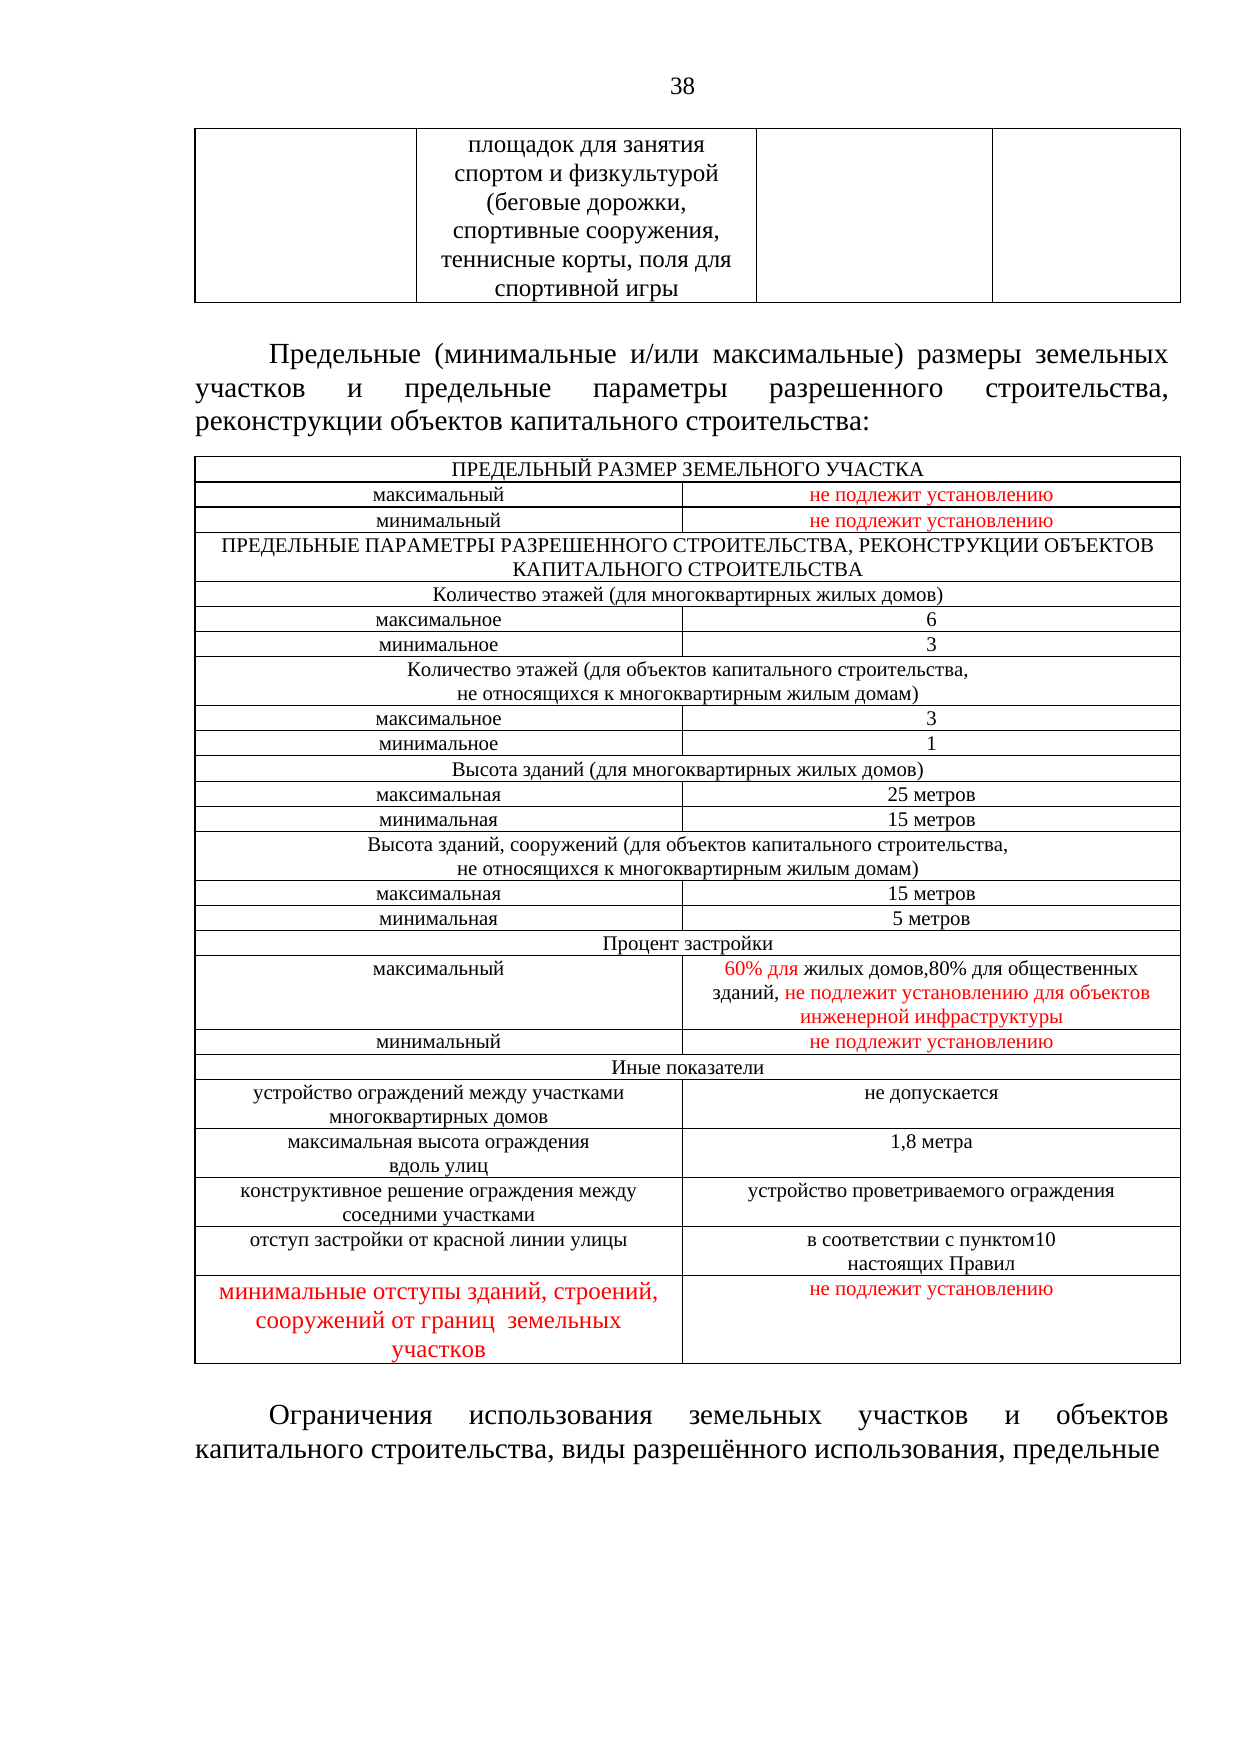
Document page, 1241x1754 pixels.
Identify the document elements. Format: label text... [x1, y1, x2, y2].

text Предельные (минимальные и/или максимальные) размеры земельных участков и предельные параметры разрешенного строительства, реконструкции объектов капитального строительства: [195, 336, 1169, 437]
table_cell не подлежит установлению [683, 1030, 1180, 1053]
table_cell максимальный [196, 956, 682, 1028]
table_cell 3 [683, 632, 1180, 656]
table_cell устройство ограждений между участками многоквартирных домов [196, 1080, 682, 1128]
text 38 [195, 71, 1169, 99]
table_cell 6 [683, 607, 1180, 631]
table_cell не подлежит установлению [683, 483, 1180, 506]
table_cell максимальная высота ограждения вдоль улиц [196, 1129, 682, 1177]
table_cell 25 метров [683, 782, 1180, 806]
table_cell минимальный [196, 1030, 682, 1053]
table_cell минимальная [196, 906, 682, 930]
table_cell не подлежит установлению [683, 508, 1180, 532]
table_header [993, 129, 1180, 302]
table_cell максимальный [196, 483, 682, 506]
table_cell 5 метров [683, 906, 1180, 930]
table_cell максимальное [196, 706, 682, 730]
table_cell минимальный [196, 508, 682, 532]
table_cell минимальное [196, 632, 682, 656]
table_cell устройство проветриваемого ограждения [683, 1178, 1180, 1226]
table_cell Высота зданий, сооружений (для объектов капитального строительства, не относящихся к многоквартирным жилым домам) [196, 832, 1180, 880]
table_cell максимальное [196, 607, 682, 631]
table_cell 15 метров [683, 807, 1180, 831]
table_cell Количество этажей (для объектов капитального строительства, не относящихся к многоквартирным жилым домам) [196, 657, 1180, 705]
table_cell Иные показатели [196, 1055, 1180, 1079]
table_cell 15 метров [683, 881, 1180, 905]
table_header [196, 129, 416, 302]
table_cell ПРЕДЕЛЬНЫЕ ПАРАМЕТРЫ РАЗРЕШЕННОГО СТРОИТЕЛЬСТВА, РЕКОНСТРУКЦИИ ОБЪЕКТОВ КАПИТАЛЬНОГО СТРОИТЕЛЬСТВА [196, 533, 1180, 581]
table_cell 1,8 метра [683, 1129, 1180, 1177]
table_cell 3 [683, 706, 1180, 730]
table_cell Высота зданий (для многоквартирных жилых домов) [196, 756, 1180, 781]
table_cell максимальная [196, 881, 682, 905]
table_cell Количество этажей (для многоквартирных жилых домов) [196, 582, 1180, 606]
table_cell в соответствии с пунктом10 настоящих Правил [683, 1227, 1180, 1275]
table_cell 60% для жилых домов,80% для общественных зданий, не подлежит установлению для объектов инженерной инфраструктуры [683, 956, 1180, 1028]
table_cell минимальное [196, 731, 682, 755]
table_header ПРЕДЕЛЬНЫЙ РАЗМЕР ЗЕМЕЛЬНОГО УЧАСТКА [196, 457, 1180, 481]
table_cell конструктивное решение ограждения между соседними участками [196, 1178, 682, 1226]
table_cell Процент застройки [196, 931, 1180, 955]
table_cell минимальные отступы зданий, строений, сооружений от границ земельных участков [196, 1276, 682, 1363]
table_cell отступ застройки от красной линии улицы [196, 1227, 682, 1275]
table_cell максимальная [196, 782, 682, 806]
table_cell 1 [683, 731, 1180, 755]
table_header площадок для занятия спортом и физкультурой (беговые дорожки, спортивные сооружения, теннисные корты, поля для спортивной игры [417, 129, 756, 302]
table_cell не допускается [683, 1080, 1180, 1128]
table_header [757, 129, 992, 302]
table_cell минимальная [196, 807, 682, 831]
table_cell не подлежит установлению [683, 1276, 1180, 1363]
text Ограничения использования земельных участков и объектов капитального строительства, виды разрешённого использования, предельные [195, 1397, 1169, 1464]
